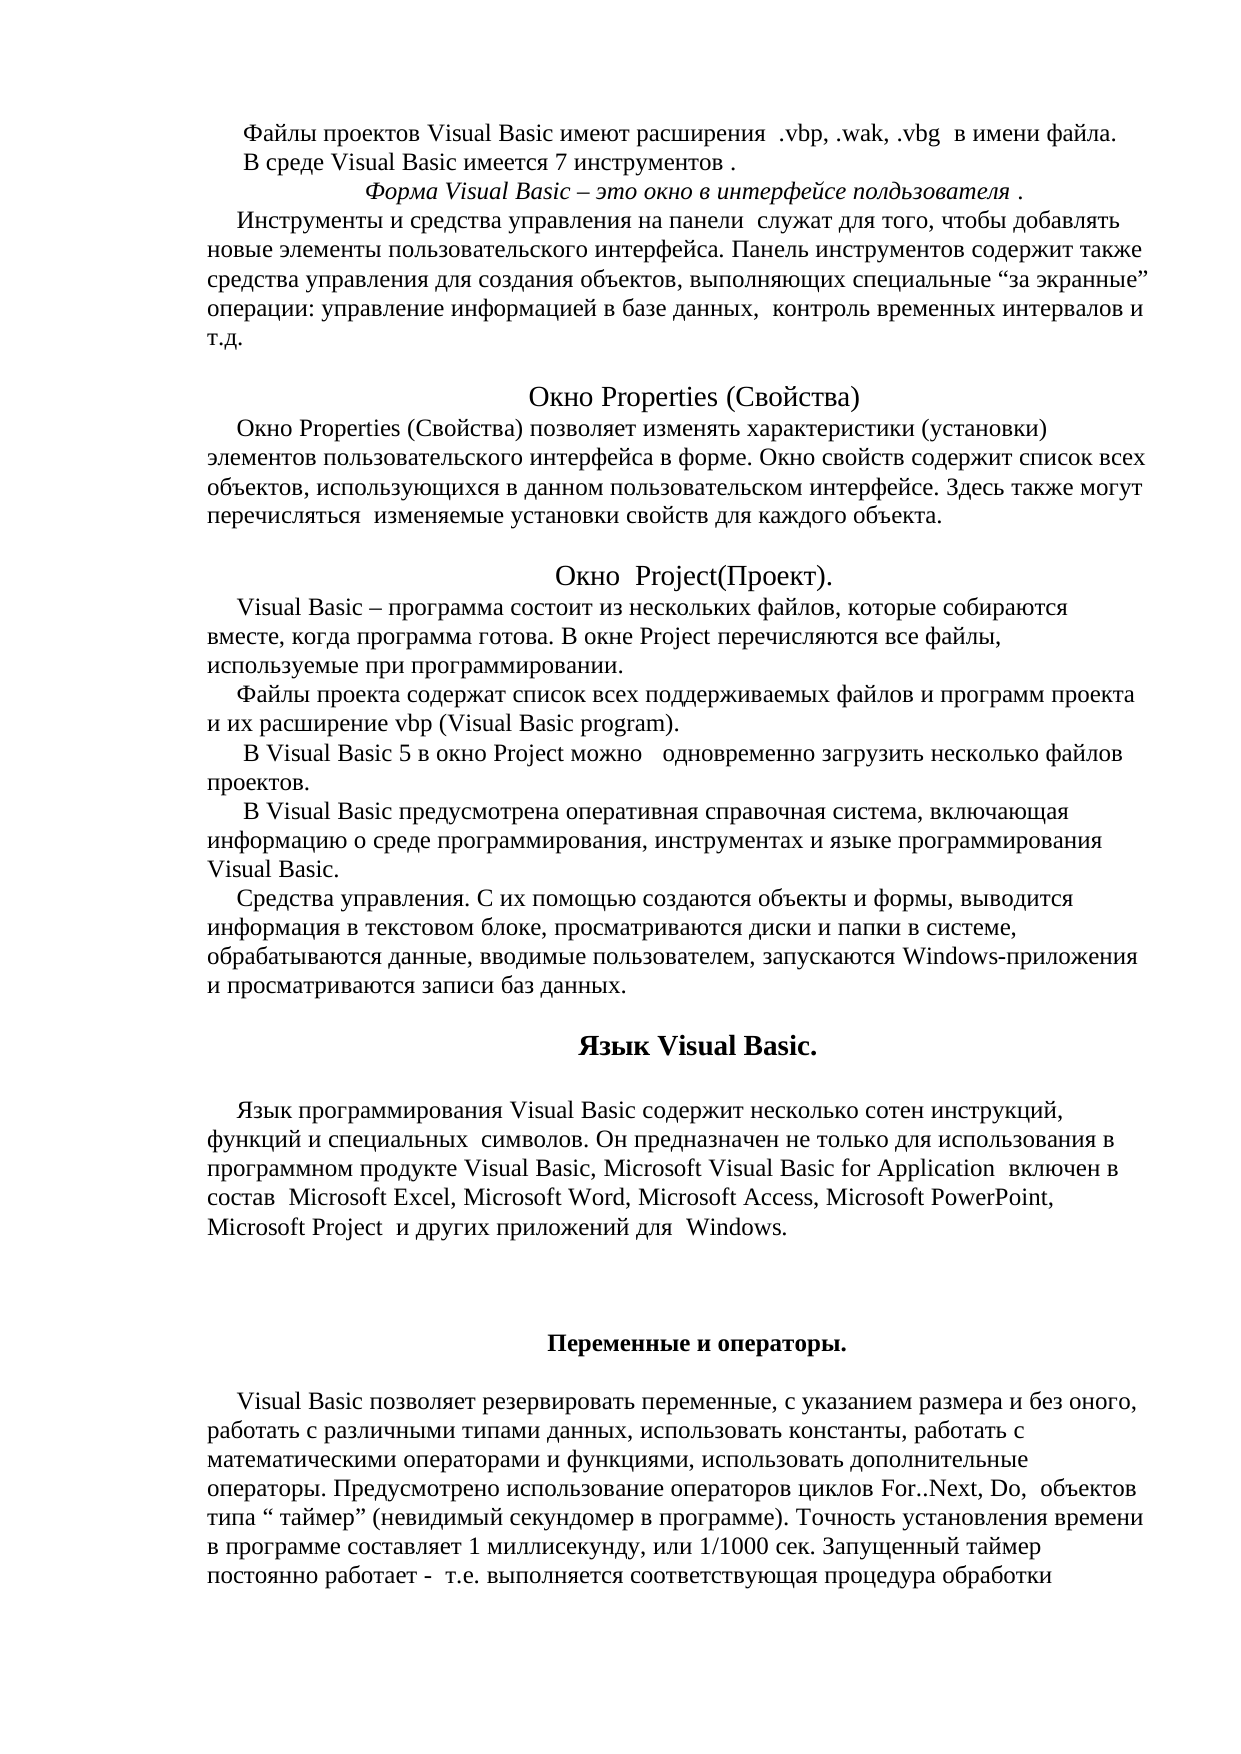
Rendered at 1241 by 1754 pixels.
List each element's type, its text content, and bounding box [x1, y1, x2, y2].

text Окно Properties (Свойства) [207, 380, 1152, 413]
text Форма Visual Basic – это окно в интерфейсе полдьзователя . [207, 176, 1152, 205]
text В среде Visual Basic имеется 7 инструментов . [207, 147, 1152, 176]
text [207, 1386, 1152, 1589]
text Инструменты и средства управления на панели служат для того, чтобы добавлять новые элементы пользовательского интерфейса. Панель инструментов содержит также средства управления для создания объектов, выполняющих специальные “за экранные” операции: управление информацией в базе данных, контроль временных интервалов и т.д. [207, 205, 1152, 351]
text В Visual Basic 5 в окно Project можно одновременно загрузить несколько файлов проектов. [207, 737, 1152, 796]
text Средства управления. С их помощью создаются объекты и формы, выводится информация в текстовом блоке, просматриваются диски и папки в системе, обрабатываются данные, вводимые пользователем, запускаются Windows-приложения и просматриваются записи баз данных. [207, 883, 1152, 999]
text Окно Properties (Свойства) позволяет изменять характеристики (установки) элементов пользовательского интерфейса в форме. Окно свойств содержит список всех объектов, использующихся в данном пользовательском интерфейсе. Здесь также могут перечисляться изменяемые установки свойств для каждого объекта. [207, 413, 1152, 529]
text Visual Basic – программа состоит из нескольких файлов, которые собираются вместе, когда программа готова. В окне Project перечисляются все файлы, используемые при программировании. [207, 592, 1152, 679]
text Переменные и операторы. [207, 1328, 1152, 1357]
text Окно Project(Проект). [207, 558, 1152, 592]
text Файлы проекта содержат список всех поддерживаемых файлов и программ проекта и их расширение vbp (Visual Basic program). [207, 679, 1152, 737]
text Файлы проектов Visual Basic имеют расширения .vbp, .wak, .vbg в имени файла. [207, 118, 1152, 147]
text Язык Visual Basic. [207, 1028, 1152, 1062]
text В Visual Basic предусмотрена оперативная справочная система, включающая информацию о среде программирования, инструментах и языке программирования Visual Basic. [207, 796, 1152, 883]
text Язык программирования Visual Basic содержит несколько сотен инструкций, функций и специальных символов. Он предназначен не только для использования в программном продукте Visual Basic, Microsoft Visual Basic for Application включен в состав Microsoft Excel, Microsoft Word, Microsoft Access, Microsoft PowerPoint, Microsoft Project и других приложений для Windows. [207, 1095, 1152, 1240]
